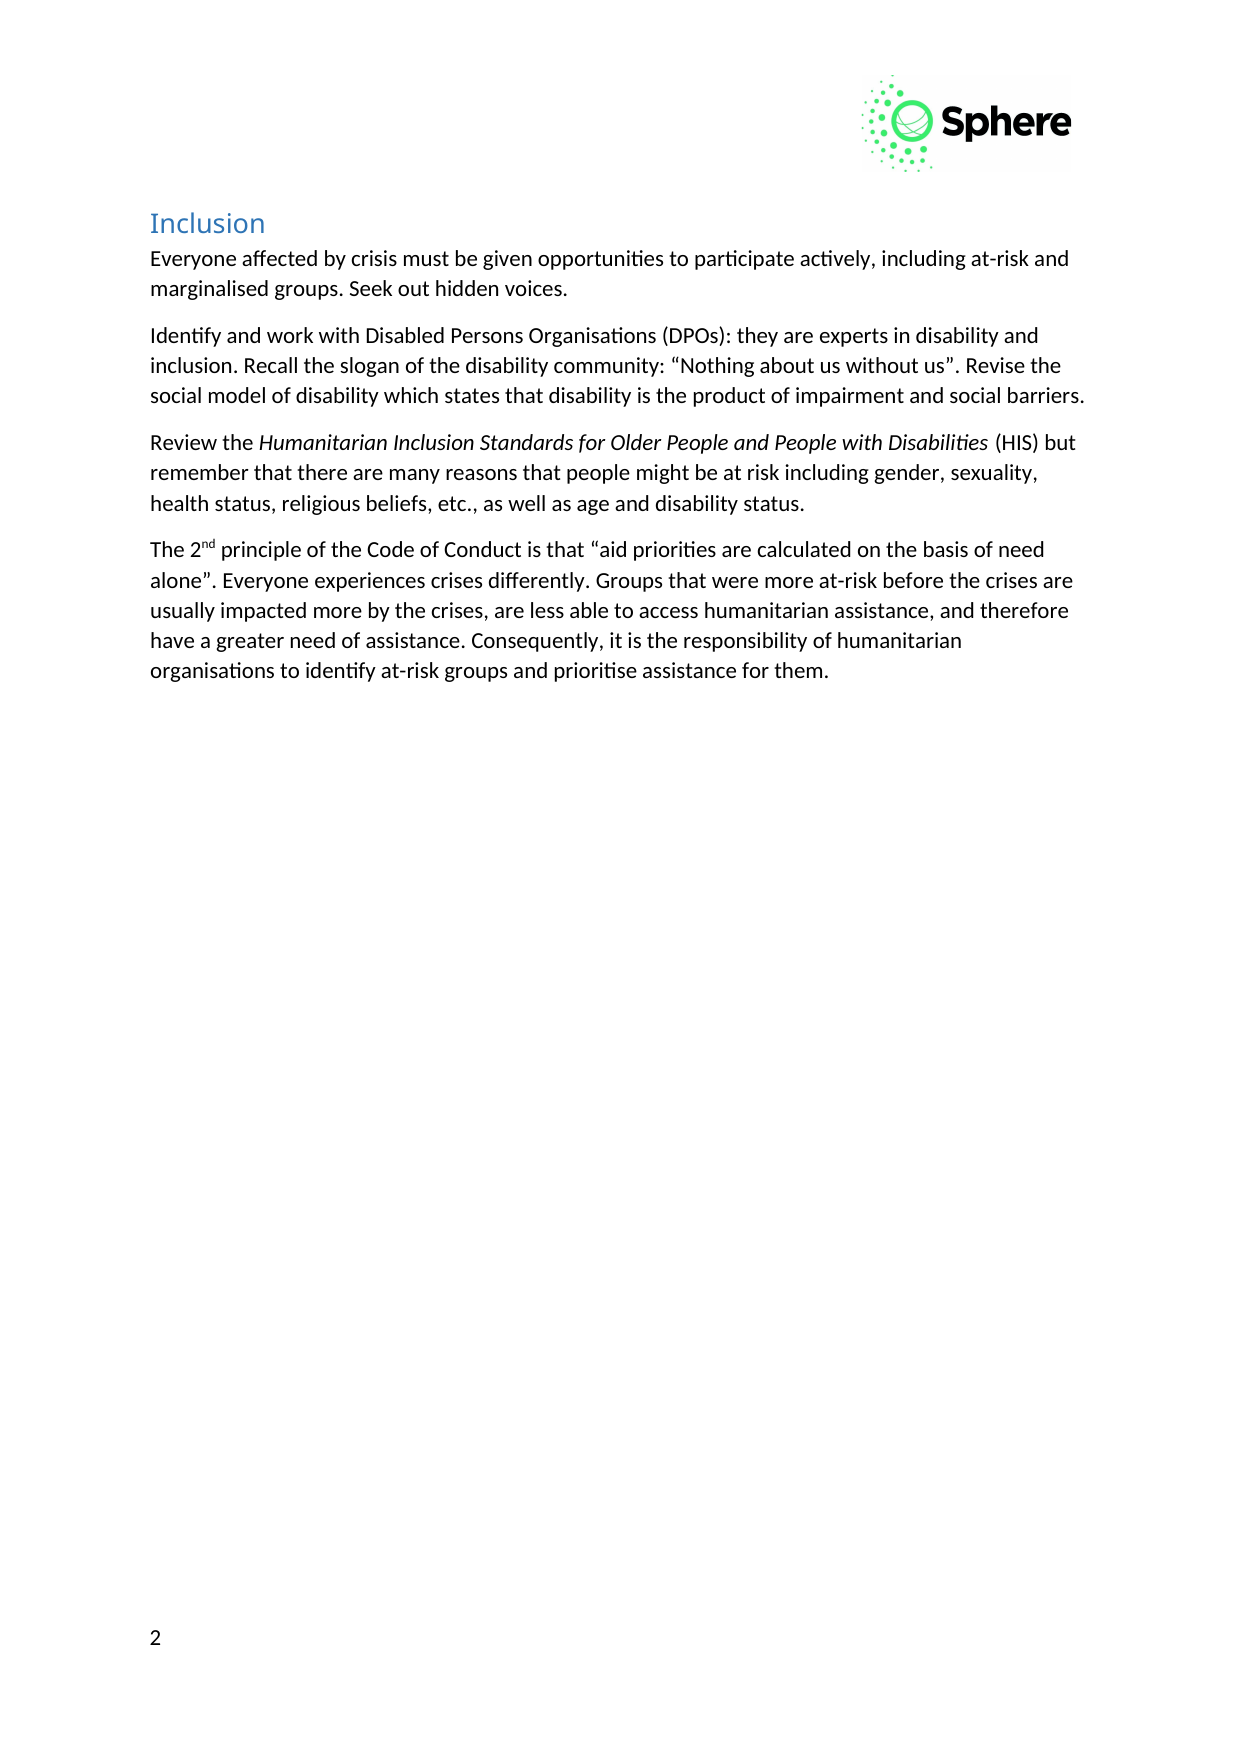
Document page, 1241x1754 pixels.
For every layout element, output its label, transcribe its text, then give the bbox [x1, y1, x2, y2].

text Review the Humanitarian Inclusion Standards for Older People and People with Disabilities (HIS) but remember that there are many reasons that people might be at risk including gender, sexuality, health status, religious beliefs, etc., as well as age and disability status. [150, 428, 1090, 517]
subtitle Inclusion [150, 204, 1090, 241]
text The 2nd principle of the Code of Conduct is that “aid priorities are calculated on the basis of need alone”. Everyone experiences crises differently. Groups that were more at-risk before the crises are usually impacted more by the crises, are less able to access humanitarian assistance, and therefore have a greater need of assistance. Consequently, it is the responsibility of humanitarian organisations to identify at-risk groups and prioritise assistance for them. [150, 536, 1090, 684]
text Identify and work with Disabled Persons Organisations (DPOs): they are experts in disability and inclusion. Recall the slogan of the disability community: “Nothing about us without us”. Revise the social model of disability which states that disability is the product of impairment and social barriers. [150, 321, 1090, 409]
text Everyone affected by crisis must be given opportunities to participate actively, including at-risk and marginalised groups. Seek out hidden voices. [150, 244, 1090, 302]
